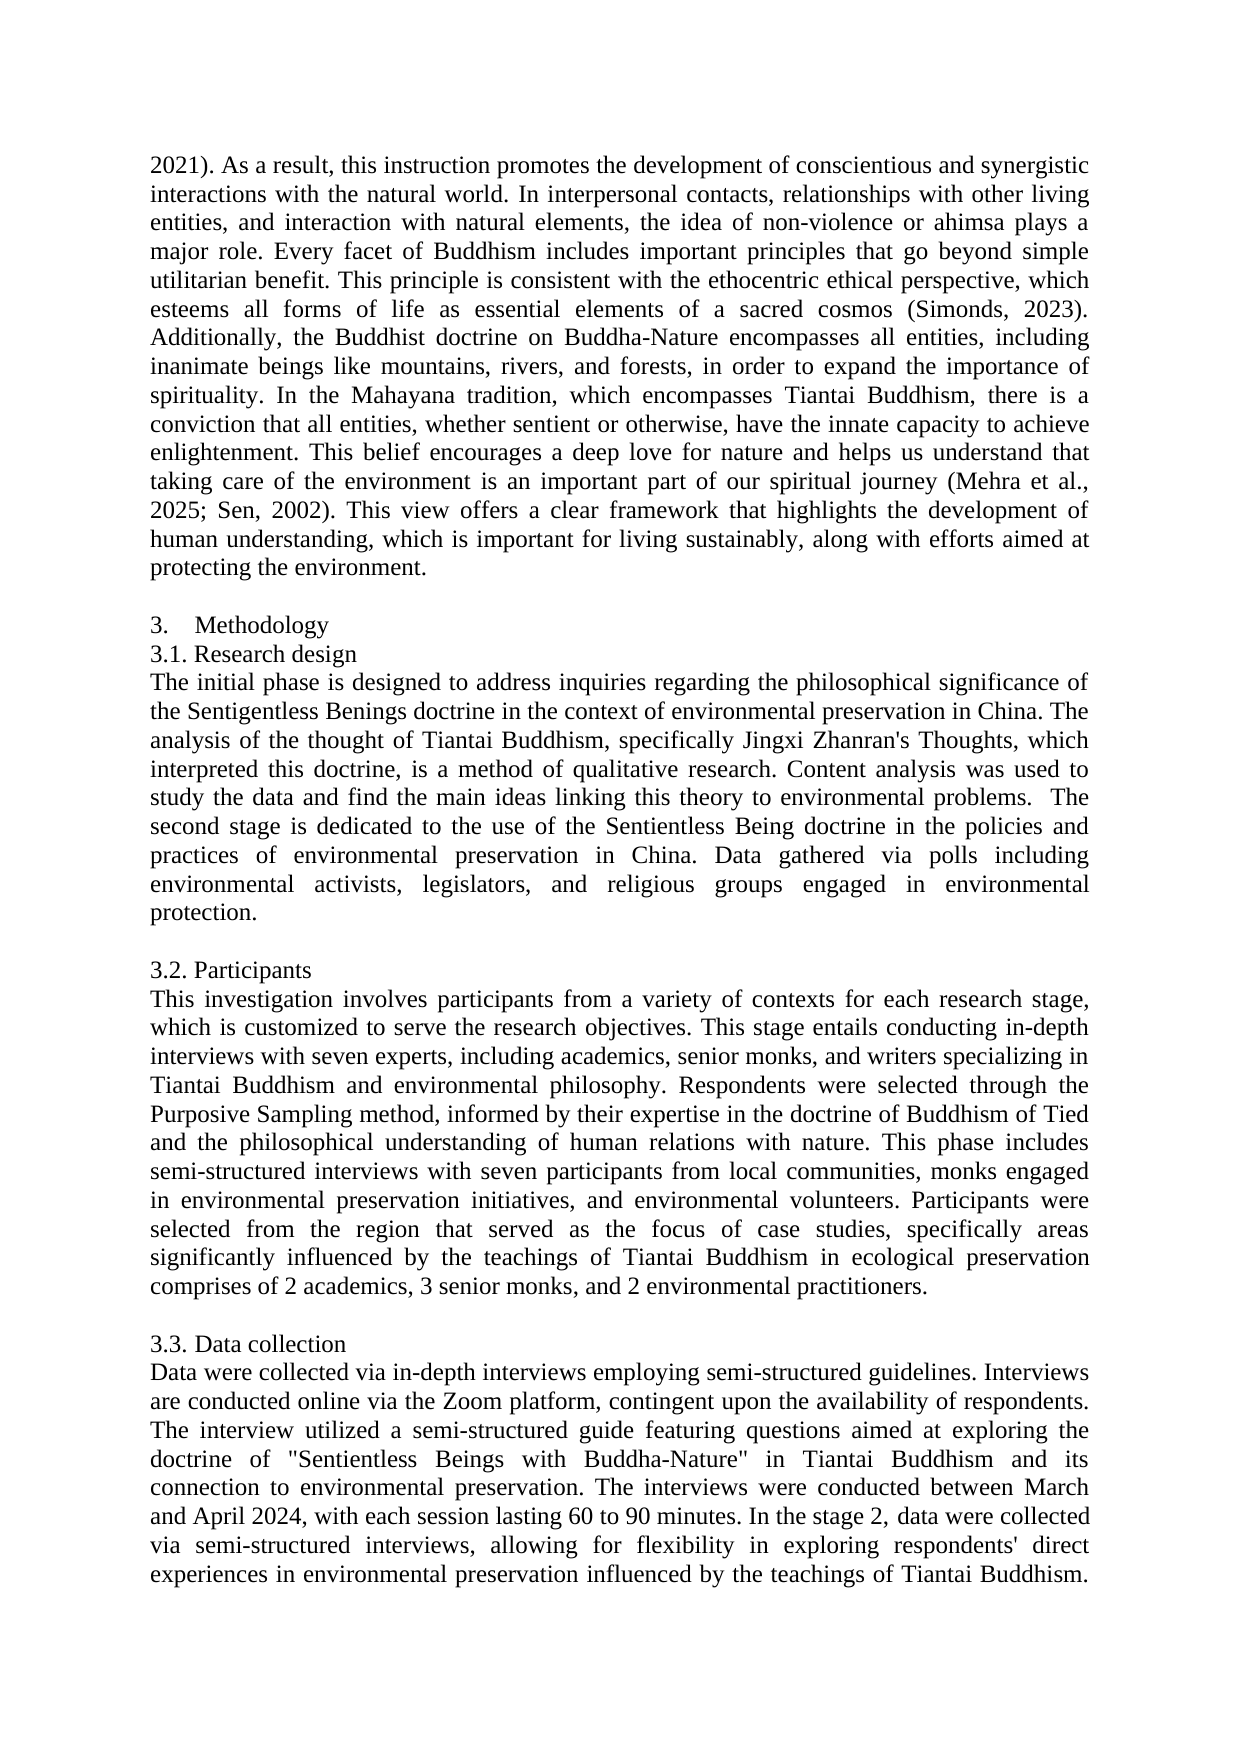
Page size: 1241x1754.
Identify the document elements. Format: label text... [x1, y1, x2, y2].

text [150, 1357, 1090, 1587]
text 3.2. Participants [150, 955, 1090, 984]
text The initial phase is designed to address inquiries regarding the philosophical significance of the Sentigentless Benings doctrine in the context of environmental preservation in China. The analysis of the thought of Tiantai Buddhism, specifically Jingxi Zhanran's Thoughts, which interpreted this doctrine, is a method of qualitative research. Content analysis was used to study the data and find the main ideas linking this theory to environmental problems. The second stage is dedicated to the use of the Sentientless Being doctrine in the policies and practices of environmental preservation in China. Data gathered via polls including environmental activists, legislators, and religious groups engaged in environmental protection. [150, 667, 1090, 926]
text 3.1. Research design [150, 639, 1090, 667]
text 3. Methodology [150, 610, 1090, 639]
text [150, 150, 1090, 581]
text This investigation involves participants from a variety of contexts for each research stage, which is customized to serve the research objectives. This stage entails conducting in-depth interviews with seven experts, including academics, senior monks, and writers specializing in Tiantai Buddhism and environmental philosophy. Respondents were selected through the Purposive Sampling method, informed by their expertise in the doctrine of Buddhism of Tied and the philosophical understanding of human relations with nature. This phase includes semi-structured interviews with seven participants from local communities, monks engaged in environmental preservation initiatives, and environmental volunteers. Participants were selected from the region that served as the focus of case studies, specifically areas significantly influenced by the teachings of Tiantai Buddhism in ecological preservation comprises of 2 academics, 3 senior monks, and 2 environmental practitioners. [150, 984, 1090, 1300]
text 3.3. Data collection [150, 1329, 1090, 1357]
